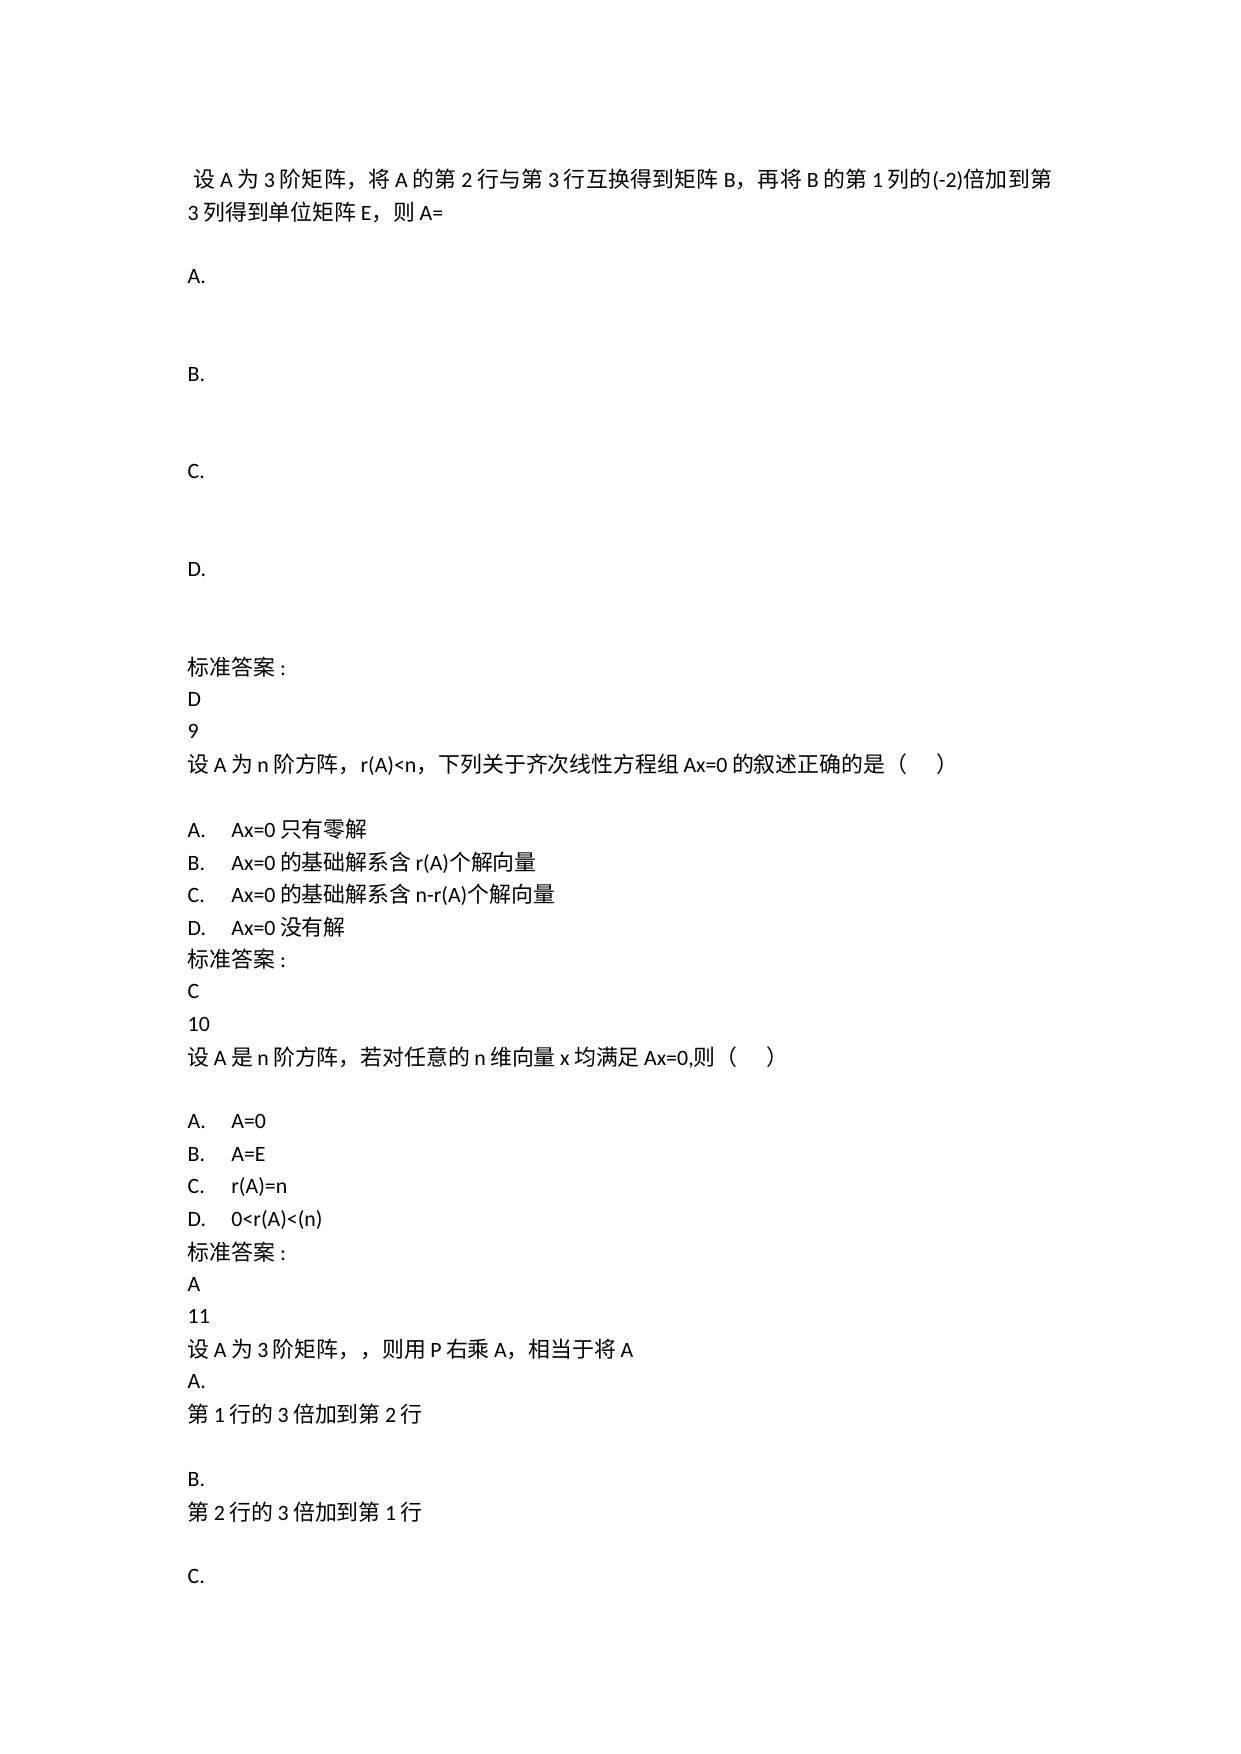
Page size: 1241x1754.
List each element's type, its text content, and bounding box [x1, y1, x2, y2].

text A. [187, 1364, 1053, 1397]
text C. [187, 454, 1053, 487]
text 11 [187, 1299, 1053, 1332]
text C. r(A)=n [187, 1169, 1053, 1202]
text 标准答案 : [187, 942, 1053, 974]
text D. [187, 552, 1053, 584]
text 设A为3阶矩阵，，则用P右乘A，相当于将A [187, 1332, 1053, 1364]
text 10 [187, 1007, 1053, 1039]
text 标准答案 : [187, 1234, 1053, 1267]
text 设A为n阶方阵，r(A)<n，下列关于齐次线性方程组Ax=0的叙述正确的是（ ） [187, 747, 1053, 779]
text C [187, 974, 1053, 1007]
text B. [187, 357, 1053, 389]
text 设A是n阶方阵，若对任意的n维向量x均满足Ax=0,则（ ） [187, 1039, 1053, 1072]
text 第2行的3倍加到第1行 [187, 1494, 1053, 1527]
text B. Ax=0的基础解系含r(A)个解向量 [187, 844, 1053, 877]
text D. 0<r(A)<(n) [187, 1202, 1053, 1234]
text A. A=0 [187, 1104, 1053, 1137]
text 第1行的3倍加到第2行 [187, 1397, 1053, 1429]
text C. Ax=0的基础解系含n-r(A)个解向量 [187, 877, 1053, 909]
text C. [187, 1559, 1053, 1592]
text B. [187, 1462, 1053, 1494]
text 9 [187, 714, 1053, 747]
text A [187, 1267, 1053, 1299]
text D. Ax=0没有解 [187, 909, 1053, 942]
text A. [187, 259, 1053, 292]
text 标准答案 : [187, 649, 1053, 682]
text A. Ax=0只有零解 [187, 812, 1053, 844]
text D [187, 682, 1053, 714]
text 设A为3阶矩阵，将A的第2行与第3行互换得到矩阵B，再将B的第1列的(-2)倍加到第3列得到单位矩阵E，则A= [187, 162, 1053, 227]
text B. A=E [187, 1137, 1053, 1169]
